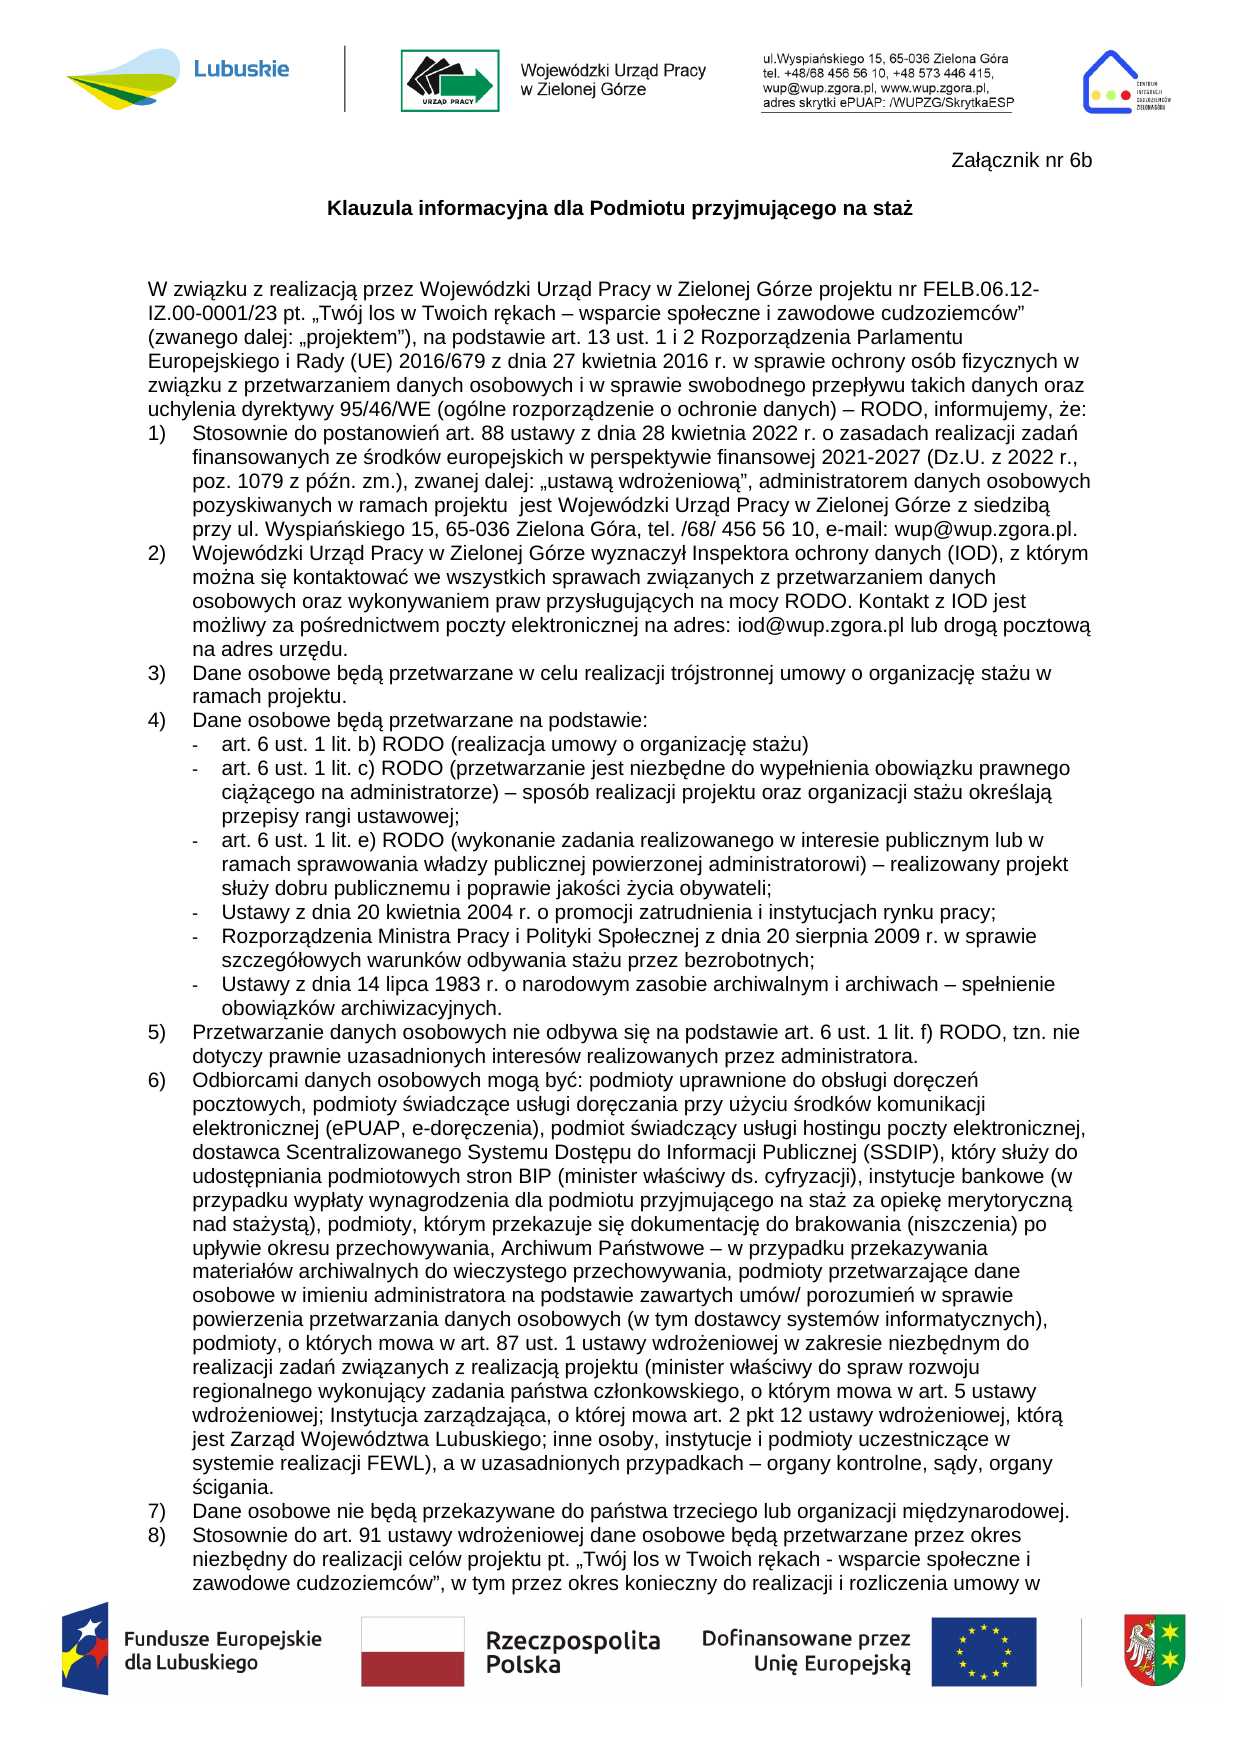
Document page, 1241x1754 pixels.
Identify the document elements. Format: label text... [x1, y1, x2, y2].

list art. 6 ust. 1 lit. c) RODO (przetwarzanie jest niezbędne do wypełnienia obowiązku prawnego ciążącego na administratorze) – sposób realizacji projektu oraz organizacji stażu określają przepisy rangi ustawowej; [192, 756, 1093, 828]
list Rozporządzenia Ministra Pracy i Polityki Społecznej z dnia 20 sierpnia 2009 r. w sprawie szczegółowych warunków odbywania stażu przez bezrobotnych; [192, 924, 1093, 972]
picture [58, 17, 1197, 149]
list Dane osobowe będą przetwarzane na podstawie: [148, 708, 1093, 732]
list Odbiorcami danych osobowych mogą być: podmioty uprawnione do obsługi doręczeń pocztowych, podmioty świadczące usługi doręczania przy użyciu środków komunikacji elektronicznej (ePUAP, e-doręczenia), podmiot świadczący usługi hostingu poczty elektronicznej, dostawca Scentralizowanego Systemu Dostępu do Informacji Publicznej (SSDIP), który służy do udostępniania podmiotowych stron BIP (minister właściwy ds. cyfryzacji), instytucje bankowe (w przypadku wypłaty wynagrodzenia dla podmiotu przyjmującego na staż za opiekę merytoryczną nad stażystą), podmioty, którym przekazuje się dokumentację do brakowania (niszczenia) po upływie okresu przechowywania, Archiwum Państwowe – w przypadku przekazywania materiałów archiwalnych do wieczystego przechowywania, podmioty przetwarzające dane osobowe w imieniu administratora na podstawie zawartych umów/ porozumień w sprawie powierzenia przetwarzania danych osobowych (w tym dostawcy systemów informatycznych), podmioty, o których mowa w art. 87 ust. 1 ustawy wdrożeniowej w zakresie niezbędnym do realizacji zadań związanych z realizacją projektu (minister właściwy do spraw rozwoju regionalnego wykonujący zadania państwa członkowskiego, o którym mowa w art. 5 ustawy wdrożeniowej; Instytucja zarządzająca, o której mowa art. 2 pkt 12 ustawy wdrożeniowej, którą jest Zarząd Województwa Lubuskiego; inne osoby, instytucje i podmioty uczestniczące w systemie realizacji FEWL), a w uzasadnionych przypadkach – organy kontrolne, sądy, organy ścigania. [148, 1068, 1093, 1499]
list Ustawy z dnia 14 lipca 1983 r. o narodowym zasobie archiwalnym i archiwach – spełnienie obowiązków archiwizacyjnych. [192, 972, 1093, 1020]
list art. 6 ust. 1 lit. b) RODO (realizacja umowy o organizację stażu) [192, 732, 1093, 756]
text W związku z realizacją przez Wojewódzki Urząd Pracy w Zielonej Górze projektu nr FELB.06.12-IZ.00-0001/23 pt. „Twój los w Twoich rękach – wsparcie społeczne i zawodowe cudzoziemców” (zwanego dalej: „projektem”), na podstawie art. 13 ust. 1 i 2 Rozporządzenia Parlamentu Europejskiego i Rady (UE) 2016/679 z dnia 27 kwietnia 2016 r. w sprawie ochrony osób fizycznych w związku z przetwarzaniem danych osobowych i w sprawie swobodnego przepływu takich danych oraz uchylenia dyrektywy 95/46/WE (ogólne rozporządzenie o ochronie danych) – RODO, informujemy, że: [148, 277, 1093, 421]
list art. 6 ust. 1 lit. e) RODO (wykonanie zadania realizowanego w interesie publicznym lub w ramach sprawowania władzy publicznej powierzonej administratorowi) – realizowany projekt służy dobru publicznemu i poprawie jakości życia obywateli; [192, 828, 1093, 900]
list Ustawy z dnia 20 kwietnia 2004 r. o promocji zatrudnienia i instytucjach rynku pracy; [192, 900, 1093, 924]
text Klauzula informacyjna dla Podmiotu przyjmującego na staż [148, 196, 1093, 219]
list Dane osobowe nie będą przekazywane do państwa trzeciego lub organizacji międzynarodowej. [148, 1499, 1093, 1523]
list Stosownie do postanowień art. 88 ustawy z dnia 28 kwietnia 2022 r. o zasadach realizacji zadań finansowanych ze środków europejskich w perspektywie finansowej 2021-2027 (Dz.U. z 2022 r., poz. 1079 z późn. zm.), zwanej dalej: „ustawą wdrożeniową”, administratorem danych osobowych pozyskiwanych w ramach projektu jest Wojewódzki Urząd Pracy w Zielonej Górze z siedzibą przy ul. Wyspiańskiego 15, 65-036 Zielona Góra, tel. /68/ 456 56 10, e-mail: wup@wup.zgora.pl. [148, 421, 1093, 541]
text Załącznik nr 6b [148, 148, 1093, 172]
list Przetwarzanie danych osobowych nie odbywa się na podstawie art. 6 ust. 1 lit. f) RODO, tzn. nie dotyczy prawnie uzasadnionych interesów realizowanych przez administratora. [148, 1020, 1093, 1068]
picture [44, 1602, 1217, 1703]
list Dane osobowe będą przetwarzane w celu realizacji trójstronnej umowy o organizację stażu w ramach projektu. [148, 660, 1093, 708]
list Wojewódzki Urząd Pracy w Zielonej Górze wyznaczył Inspektora ochrony danych (IOD), z którym można się kontaktować we wszystkich sprawach związanych z przetwarzaniem danych osobowych oraz wykonywaniem praw przysługujących na mocy RODO. Kontakt z IOD jest możliwy za pośrednictwem poczty elektronicznej na adres: iod@wup.zgora.pl lub drogą pocztową na adres urzędu. [148, 541, 1093, 660]
